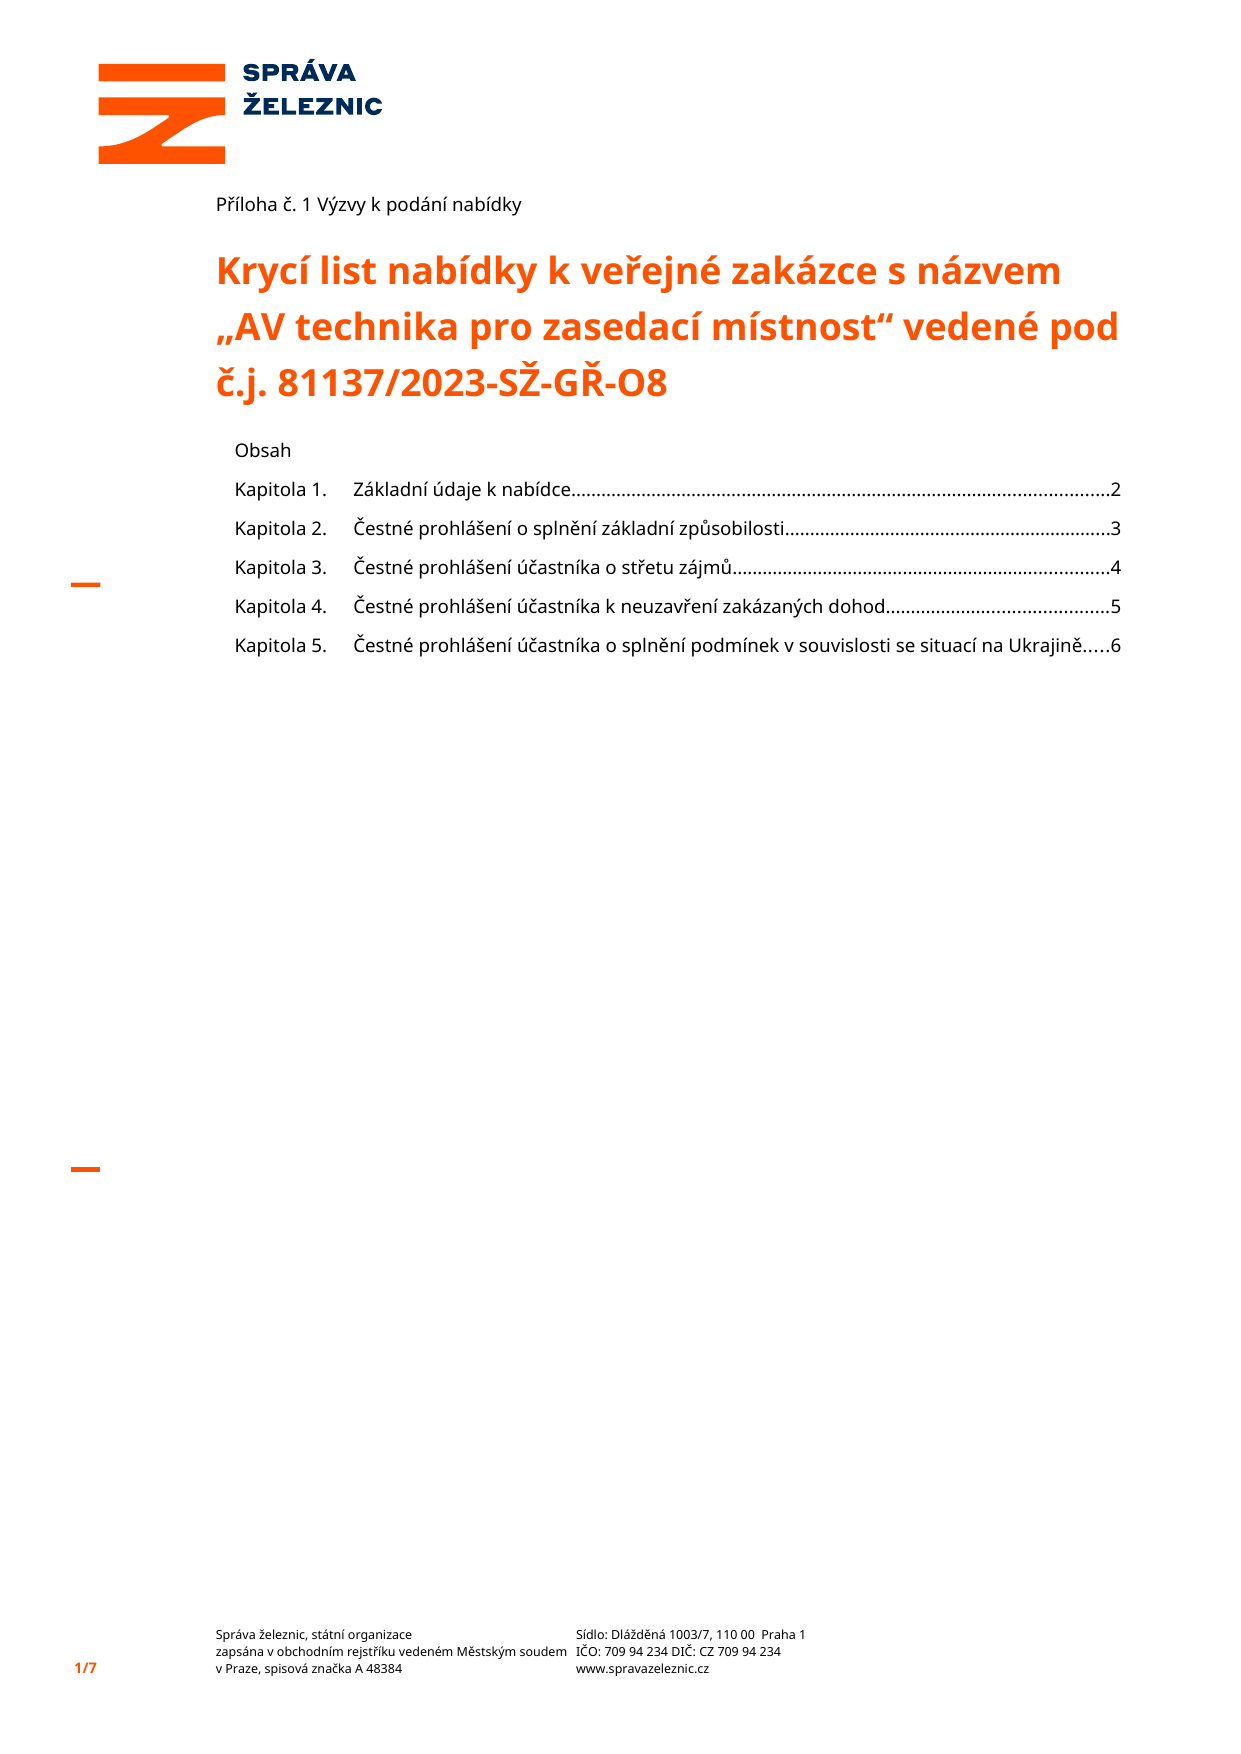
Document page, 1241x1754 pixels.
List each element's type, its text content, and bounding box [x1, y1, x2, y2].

text Příloha č. 1 Výzvy k podání nabídky [216, 191, 1122, 217]
text Krycí list nabídky k veřejné zakázce s názvem „AV technika pro zasedací místnost“ vedené pod č.j. 81137/2023-SŽ-GŘ-O8 [216, 244, 1122, 408]
